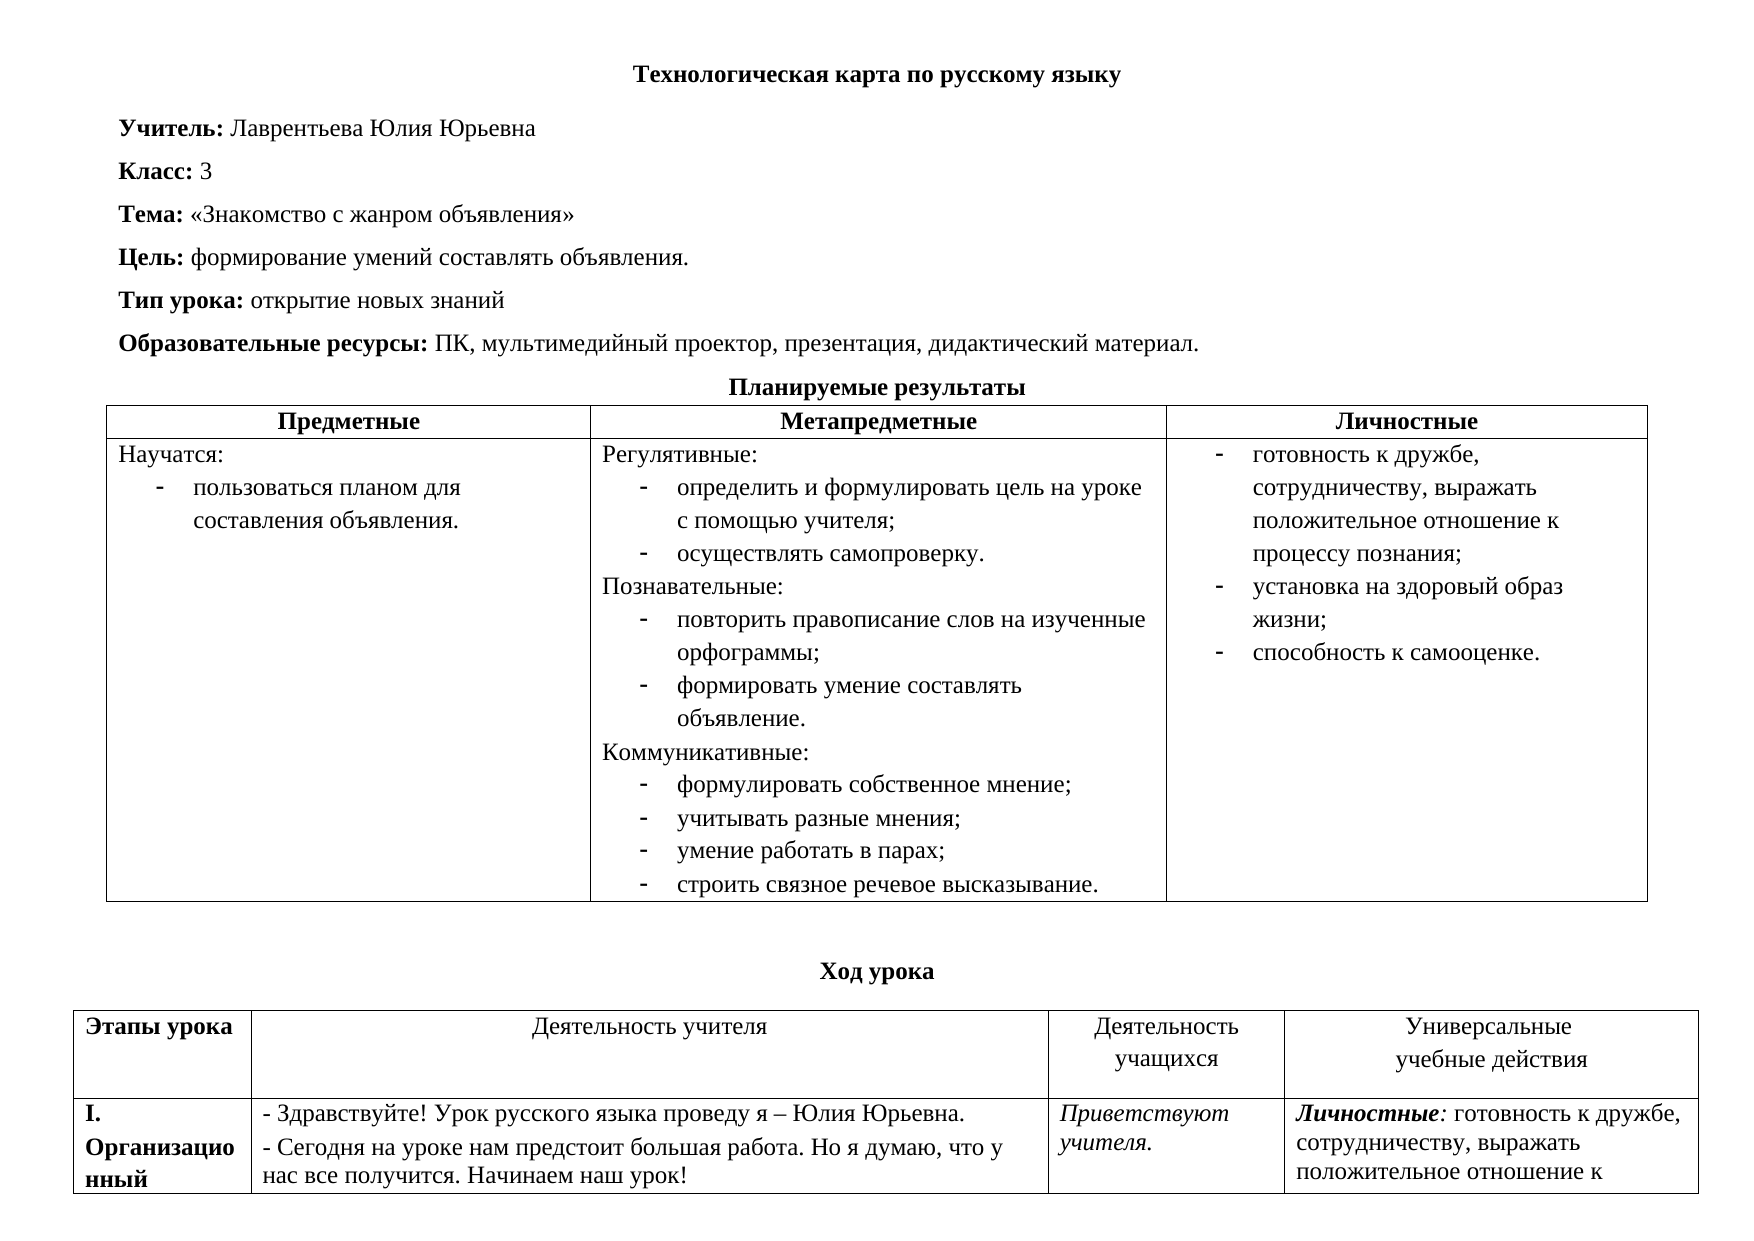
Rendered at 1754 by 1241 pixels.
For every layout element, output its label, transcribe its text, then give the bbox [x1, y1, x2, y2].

table_cell Научатся: пользоваться планом для составления объявления. [107, 439, 590, 901]
table_cell Регулятивные: определить и формулировать цель на уроке с помощью учителя; осуществлять самопроверку. Познавательные: повторить правописание слов на изученные орфограммы; формировать умение составлять объявление. Коммуникативные: формулировать собственное мнение; учитывать разные мнения; умение работать в парах; строить связное речевое высказывание. [591, 439, 1166, 901]
table_cell готовность к дружбе, сотрудничеству, выражать положительное отношение к процессу познания; установка на здоровый образ жизни; способность к самооценке. [1167, 439, 1647, 901]
text Класс: 3 [118, 156, 1636, 185]
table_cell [1049, 1099, 1284, 1193]
table_header Деятельность учителя [252, 1011, 1048, 1097]
text Образовательные ресурсы: ПК, мультимедийный проектор, презентация, дидактический материал. [118, 328, 1636, 357]
text Тема: «Знакомство с жанром объявления» [562, 199, 1636, 228]
text Тема: «Знакомство с жанром объявления» [118, 199, 203, 228]
table_header Деятельность учащихся [1049, 1011, 1284, 1097]
table_header Метапредметные [591, 406, 1166, 438]
text Планируемые результаты [118, 372, 1636, 400]
table_header Этапы урока [74, 1011, 251, 1097]
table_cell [74, 1099, 251, 1193]
table_header Личностные [1167, 406, 1647, 438]
text Учитель: Лаврентьева Юлия Юрьевна [118, 113, 1636, 142]
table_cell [252, 1099, 1048, 1193]
text Ход урока [118, 956, 1636, 985]
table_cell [1285, 1099, 1698, 1193]
table_header Предметные [107, 406, 590, 438]
text Цель: формирование умений составлять объявления. [118, 242, 1636, 271]
text Технологическая карта по русскому языку [118, 59, 1636, 88]
text Тип урока: открытие новых знаний [118, 285, 1636, 314]
table_header Универсальные учебные действия [1285, 1011, 1698, 1097]
